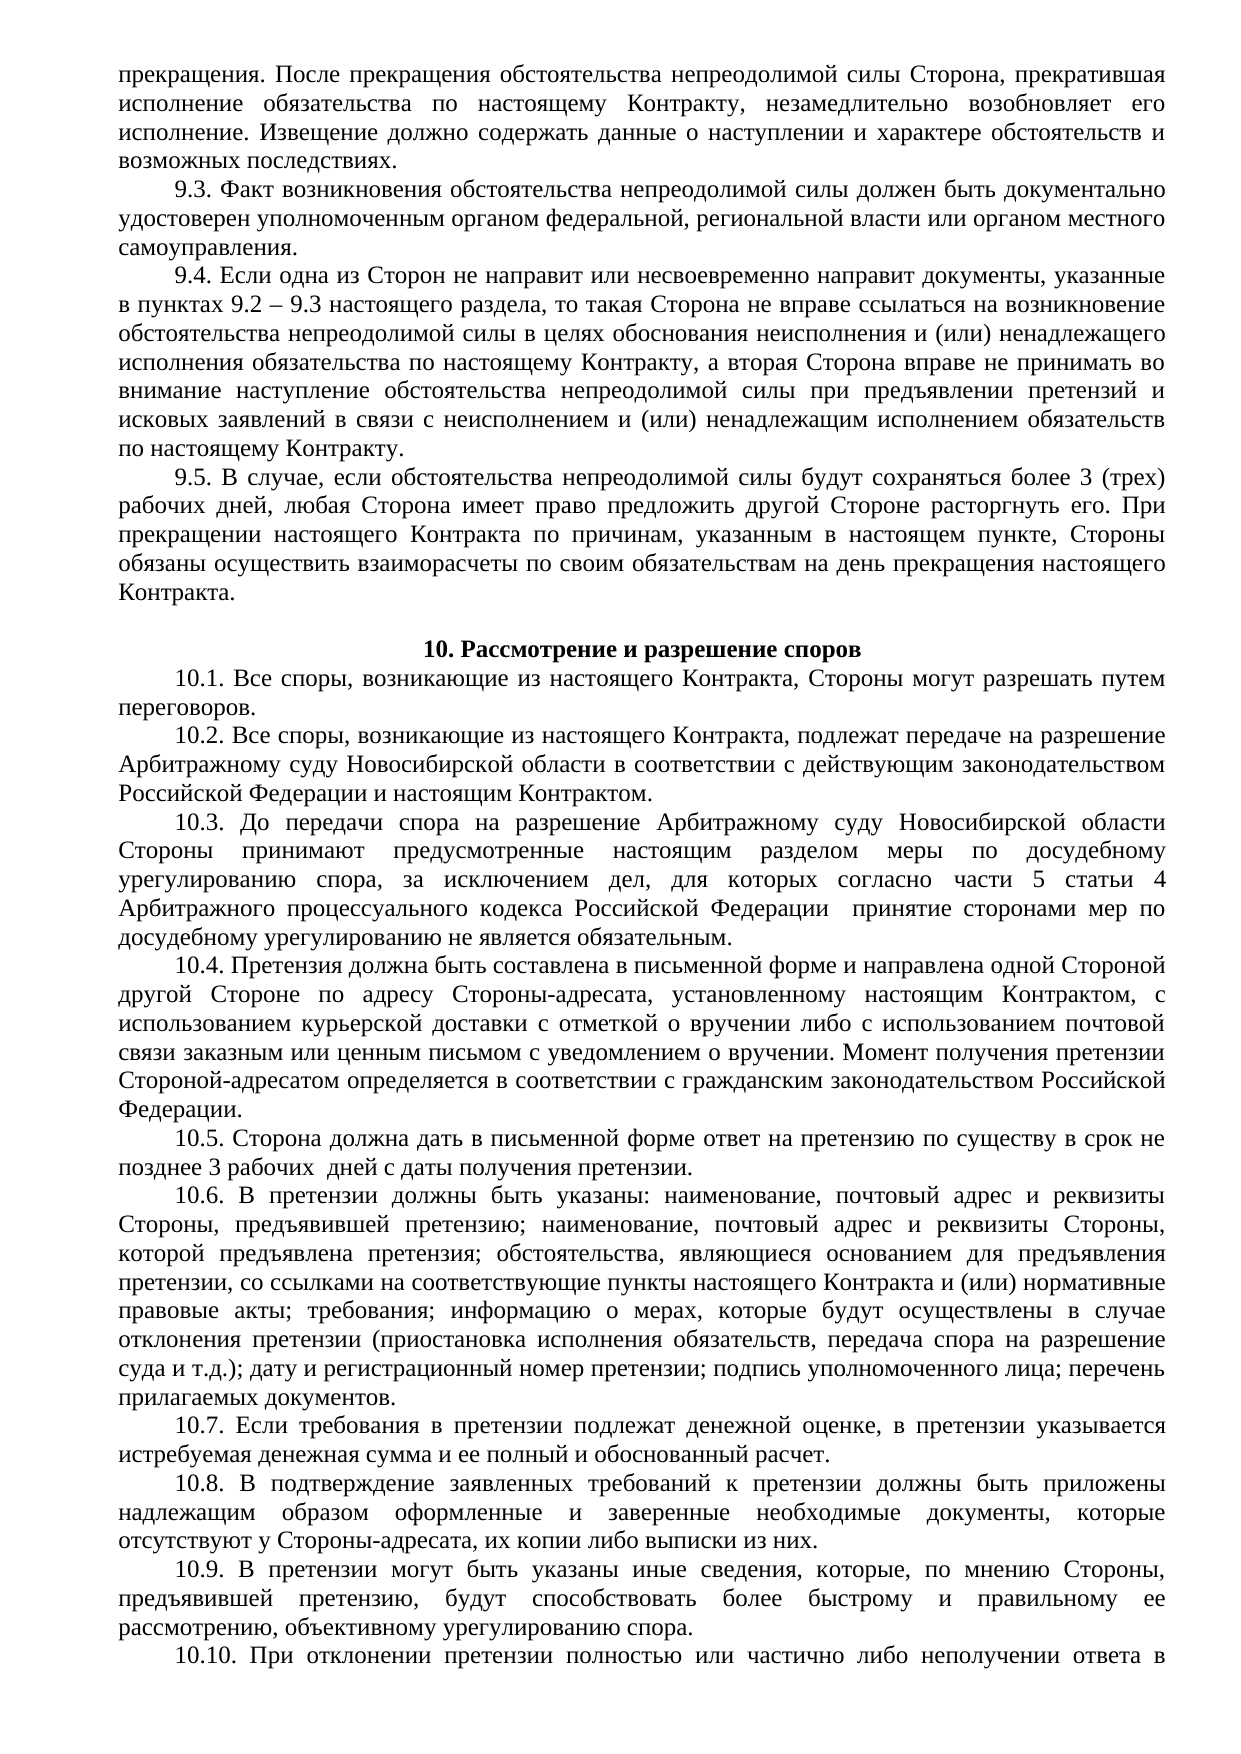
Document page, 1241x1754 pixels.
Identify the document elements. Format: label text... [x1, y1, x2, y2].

text 10.6. В претензии должны быть указаны: наименование, почтовый адрес и реквизиты Стороны, предъявившей претензию; наименование, почтовый адрес и реквизиты Стороны, которой предъявлена претензия; обстоятельства, являющиеся основанием для предъявления претензии, со ссылками на соответствующие пункты настоящего Контракта и (или) нормативные правовые акты; требования; информацию о мерах, которые будут осуществлены в случае отклонения претензии (приостановка исполнения обязательств, передача спора на разрешение суда и т.д.); дату и регистрационный номер претензии; подпись уполномоченного лица; перечень прилагаемых документов. [118, 1180, 1167, 1410]
text 9.3. Факт возникновения обстоятельства непреодолимой силы должен быть документально удостоверен уполномоченным органом федеральной, региональной власти или органом местного самоуправления. [118, 174, 1167, 260]
text 10. Рассмотрение и разрешение споров [118, 634, 1167, 663]
text 10.5. Сторона должна дать в письменной форме ответ на претензию по существу в срок не позднее 3 рабочих дней с даты получения претензии. [118, 1123, 1167, 1180]
text 10.7. Если требования в претензии подлежат денежной оценке, в претензии указывается истребуемая денежная сумма и ее полный и обоснованный расчет. [118, 1410, 1167, 1468]
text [118, 59, 1167, 174]
text 9.5. В случае, если обстоятельства непреодолимой силы будут сохраняться более 3 (трех) рабочих дней, любая Сторона имеет право предложить другой Стороне расторгнуть его. При прекращении настоящего Контракта по причинам, указанным в настоящем пункте, Стороны обязаны осуществить взаиморасчеты по своим обязательствам на день прекращения настоящего Контракта. [118, 462, 1167, 605]
text 10.3. До передачи спора на разрешение Арбитражному суду Новосибирской области Стороны принимают предусмотренные настоящим разделом меры по досудебному урегулированию спора, за исключением дел, для которых согласно части 5 статьи 4 Арбитражного процессуального кодекса Российской Федерации принятие сторонами мер по досудебному урегулированию не является обязательным. [118, 807, 1167, 950]
text 10.1. Все споры, возникающие из настоящего Контракта, Стороны могут разрешать путем переговоров. [118, 663, 1167, 720]
text 10.2. Все споры, возникающие из настоящего Контракта, подлежат передаче на разрешение Арбитражному суду Новосибирской области в соответствии с действующим законодательством Российской Федерации и настоящим Контрактом. [118, 720, 1167, 807]
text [118, 1640, 1167, 1669]
text 9.4. Если одна из Сторон не направит или несвоевременно направит документы, указанные в пунктах 9.2 – 9.3 настоящего раздела, то такая Сторона не вправе ссылаться на возникновение обстоятельства непреодолимой силы в целях обоснования неисполнения и (или) ненадлежащего исполнения обязательства по настоящему Контракту, а вторая Сторона вправе не принимать во внимание наступление обстоятельства непреодолимой силы при предъявлении претензий и исковых заявлений в связи с неисполнением и (или) ненадлежащим исполнением обязательств по настоящему Контракту. [118, 260, 1167, 462]
text 10.9. В претензии могут быть указаны иные сведения, которые, по мнению Стороны, предъявившей претензию, будут способствовать более быстрому и правильному ее рассмотрению, объективному урегулированию спора. [118, 1554, 1167, 1640]
text 10.4. Претензия должна быть составлена в письменной форме и направлена одной Стороной другой Стороне по адресу Стороны-адресата, установленному настоящим Контрактом, с использованием курьерской доставки с отметкой о вручении либо с использованием почтовой связи заказным или ценным письмом с уведомлением о вручении. Момент получения претензии Стороной-адресатом определяется в соответствии с гражданским законодательством Российской Федерации. [118, 950, 1167, 1123]
text 10.8. В подтверждение заявленных требований к претензии должны быть приложены надлежащим образом оформленные и заверенные необходимые документы, которые отсутствуют у Стороны-адресата, их копии либо выписки из них. [118, 1468, 1167, 1554]
